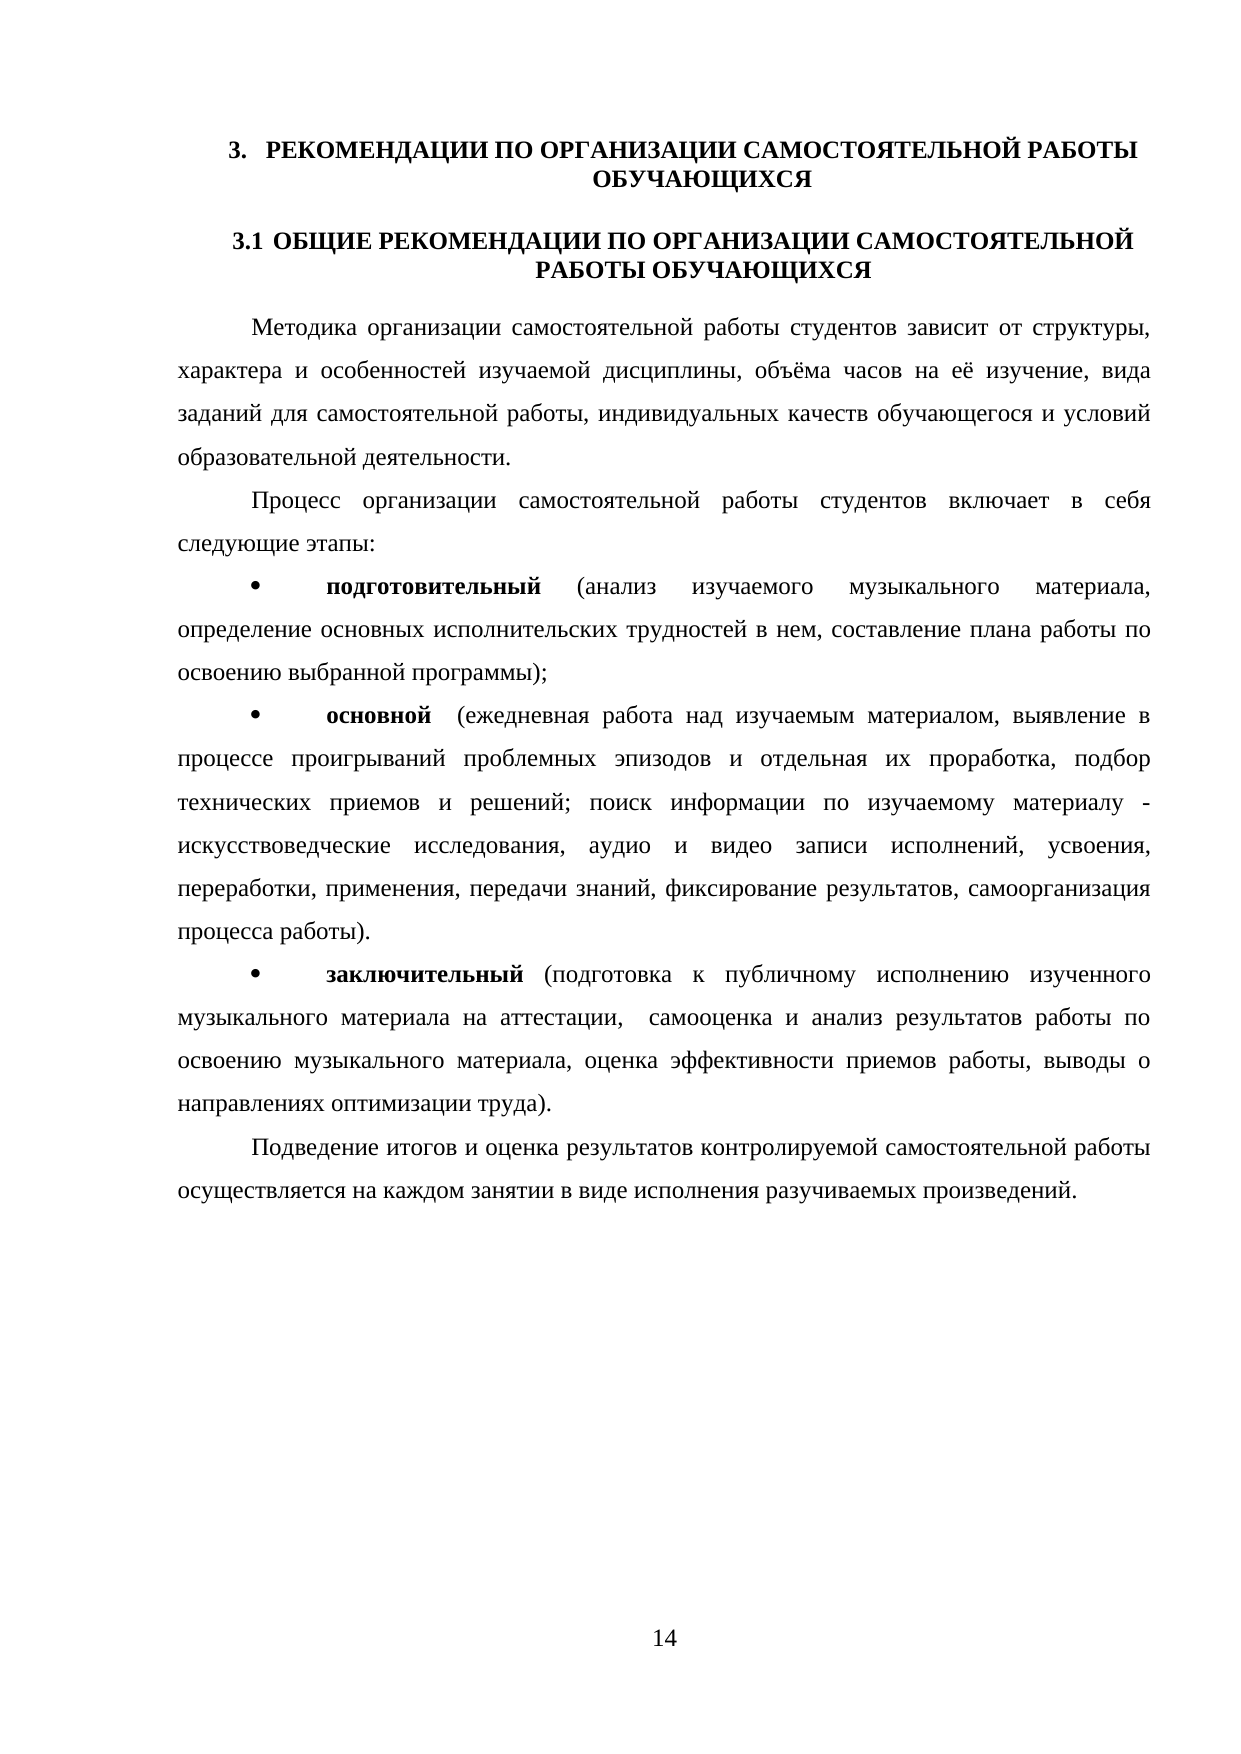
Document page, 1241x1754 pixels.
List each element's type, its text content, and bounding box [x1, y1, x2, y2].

text Подведение итогов и оценка результатов контролируемой самостоятельной работы осуществляется на каждом занятии в виде исполнения разучиваемых произведений. [177, 1132, 1152, 1203]
subtitle РЕКОМЕНДАЦИИ ПО ОРГАНИЗАЦИИ САМОСТОЯТЕЛЬНОЙ РАБОТЫ ОБУЧАЮЩИХСЯ [215, 136, 1152, 193]
list подготовительный (анализ изучаемого музыкального материала, определение основных исполнительских трудностей в нем, составление плана работы по освоению выбранной программы); [177, 571, 1152, 686]
subtitle ОБЩИЕ РЕКОМЕНДАЦИИ ПО ОРГАНИЗАЦИИ САМОСТОЯТЕЛЬНОЙ РАБОТЫ ОБУЧАЮЩИХСЯ [215, 226, 1152, 283]
text Методика организации самостоятельной работы студентов зависит от структуры, характера и особенностей изучаемой дисциплины, объёма часов на её изучение, вида заданий для самостоятельной работы, индивидуальных качеств обучающегося и условий образовательной деятельности. [177, 312, 1152, 470]
list заключительный (подготовка к публичному исполнению изученного музыкального материала на аттестации, самооценка и анализ результатов работы по освоению музыкального материала, оценка эффективности приемов работы, выводы о направлениях оптимизации труда). [177, 959, 1152, 1117]
list основной (ежедневная работа над изучаемым материалом, выявление в процессе проигрываний проблемных эпизодов и отдельная их проработка, подбор технических приемов и решений; поиск информации по изучаемому материалу - искусствоведческие исследования, аудио и видео записи исполнений, усвоения, переработки, применения, передачи знаний, фиксирование результатов, самоорганизация процесса работы). [177, 700, 1152, 945]
text Процесс организации самостоятельной работы студентов включает в себя следующие этапы: [177, 485, 1152, 557]
